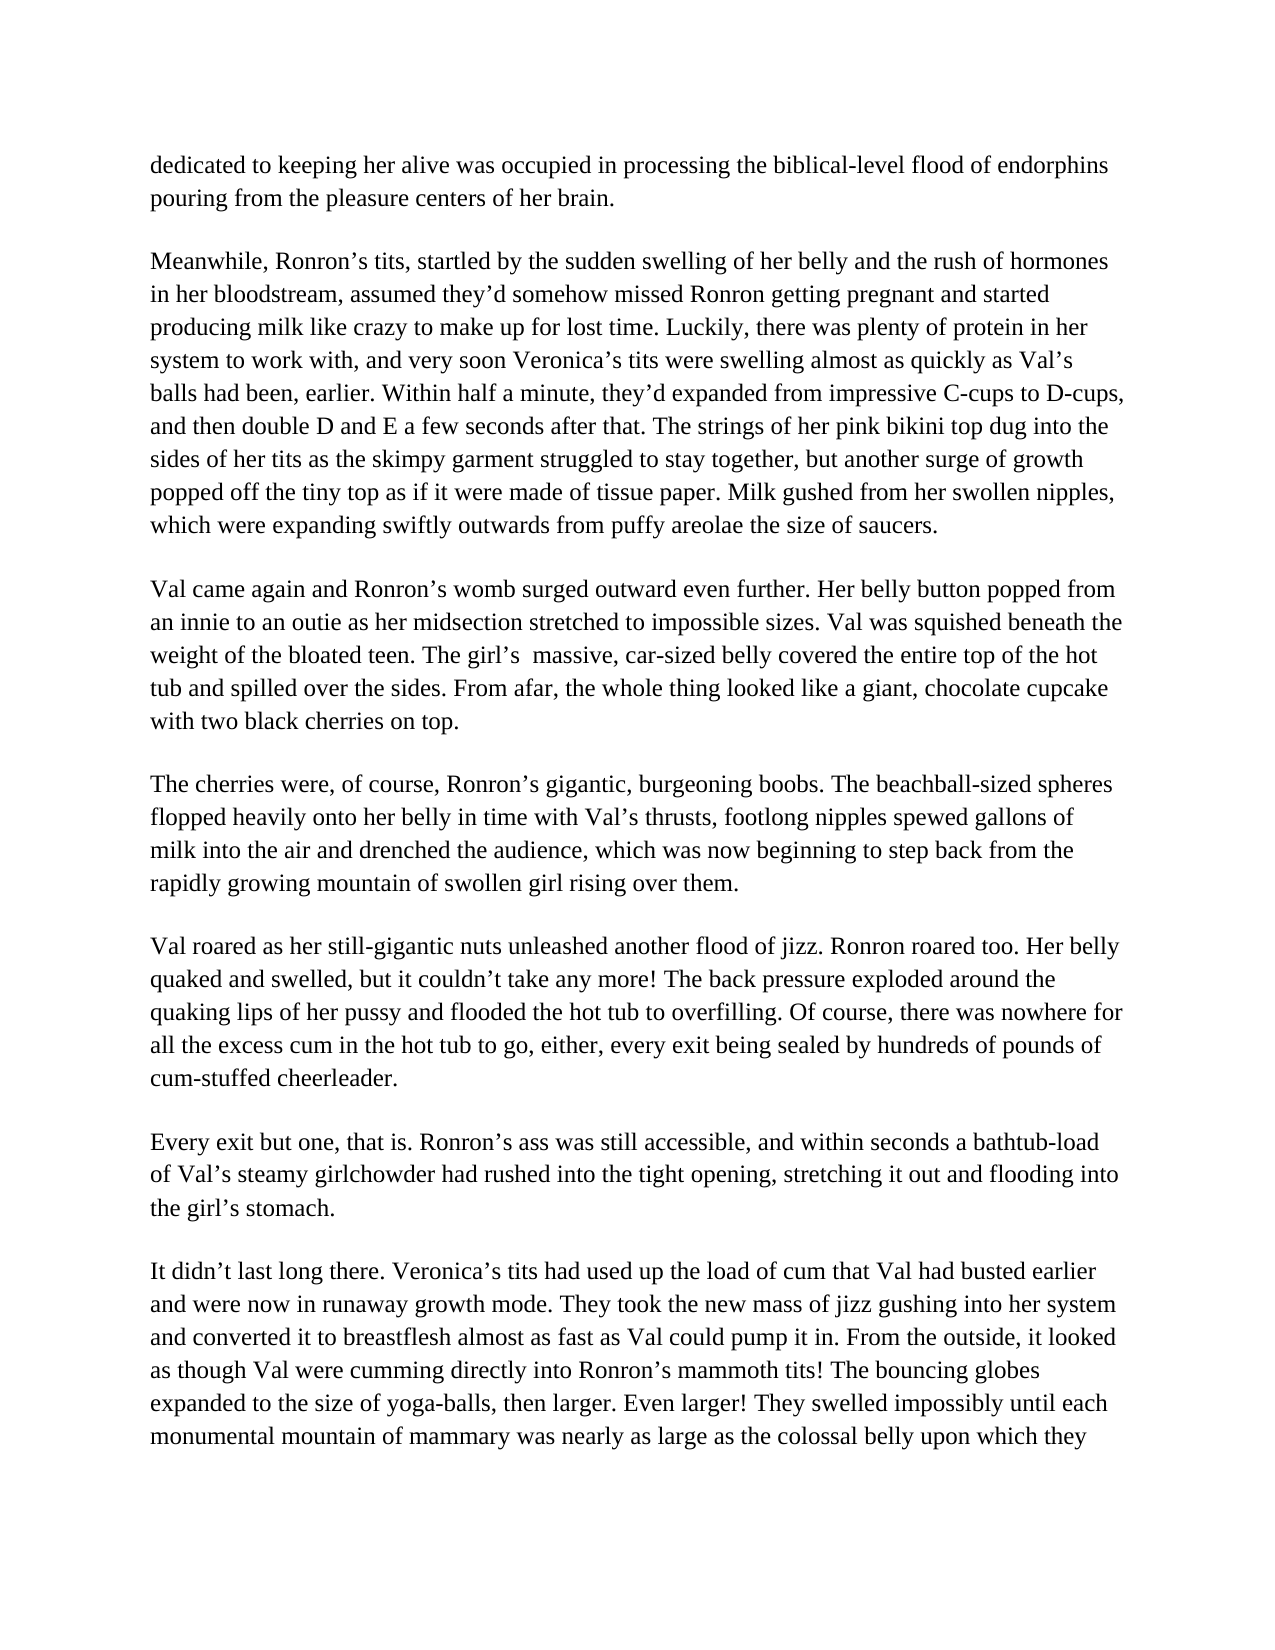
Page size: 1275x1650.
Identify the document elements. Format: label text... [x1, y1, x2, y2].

text Val came again and Ronron’s womb surged outward even further. Her belly button popped from an innie to an outie as her midsection stretched to impossible sizes. Val was squished beneath the weight of the bloated teen. The girl’s massive, car-sized belly covered the entire top of the hot tub and spilled over the sides. From afar, the whole thing looked like a giant, chocolate cupcake with two black cherries on top. [150, 574, 1125, 734]
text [150, 1256, 1125, 1450]
text Every exit but one, that is. Ronron’s ass was still accessible, and within seconds a bathtub-load of Val’s steamy girlchowder had rushed into the tight opening, stretching it out and flooding into the girl’s stomach. [150, 1127, 1125, 1221]
text The cherries were, of course, Ronron’s gigantic, burgeoning boobs. The beachball-sized spheres flopped heavily onto her belly in time with Val’s thrusts, footlong nipples spewed gallons of milk into the air and drenched the audience, which was now beginning to step back from the rapidly growing mountain of swollen girl rising over them. [150, 769, 1125, 897]
text Val roared as her still-gigantic nuts unleashed another flood of jizz. Ronron roared too. Her belly quaked and swelled, but it couldn’t take any more! The back pressure exploded around the quaking lips of her pussy and flooded the hot tub to overfilling. Of course, there was nowhere for all the excess cum in the hot tub to go, either, every exit being sealed by hundreds of pounds of cum-stuffed cheerleader. [150, 931, 1125, 1092]
text Meanwhile, Ronron’s tits, startled by the sudden swelling of her belly and the rush of hormones in her bloodstream, assumed they’d somehow missed Ronron getting pregnant and started producing milk like crazy to make up for lost time. Luckily, there was plenty of protein in her system to work with, and very soon Veronica’s tits were swelling almost as quickly as Val’s balls had been, earlier. Within half a minute, they’d expanded from impressive C-cups to D-cups, and then double D and E a few seconds after that. The strings of her pink bikini top dug into the sides of her tits as the skimpy garment struggled to stay together, but another surge of growth popped off the tiny top as if it were made of tissue paper. Milk gushed from her swollen nipples, which were expanding swiftly outwards from puffy areolae the size of saucers. [150, 246, 1125, 539]
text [150, 150, 1125, 212]
